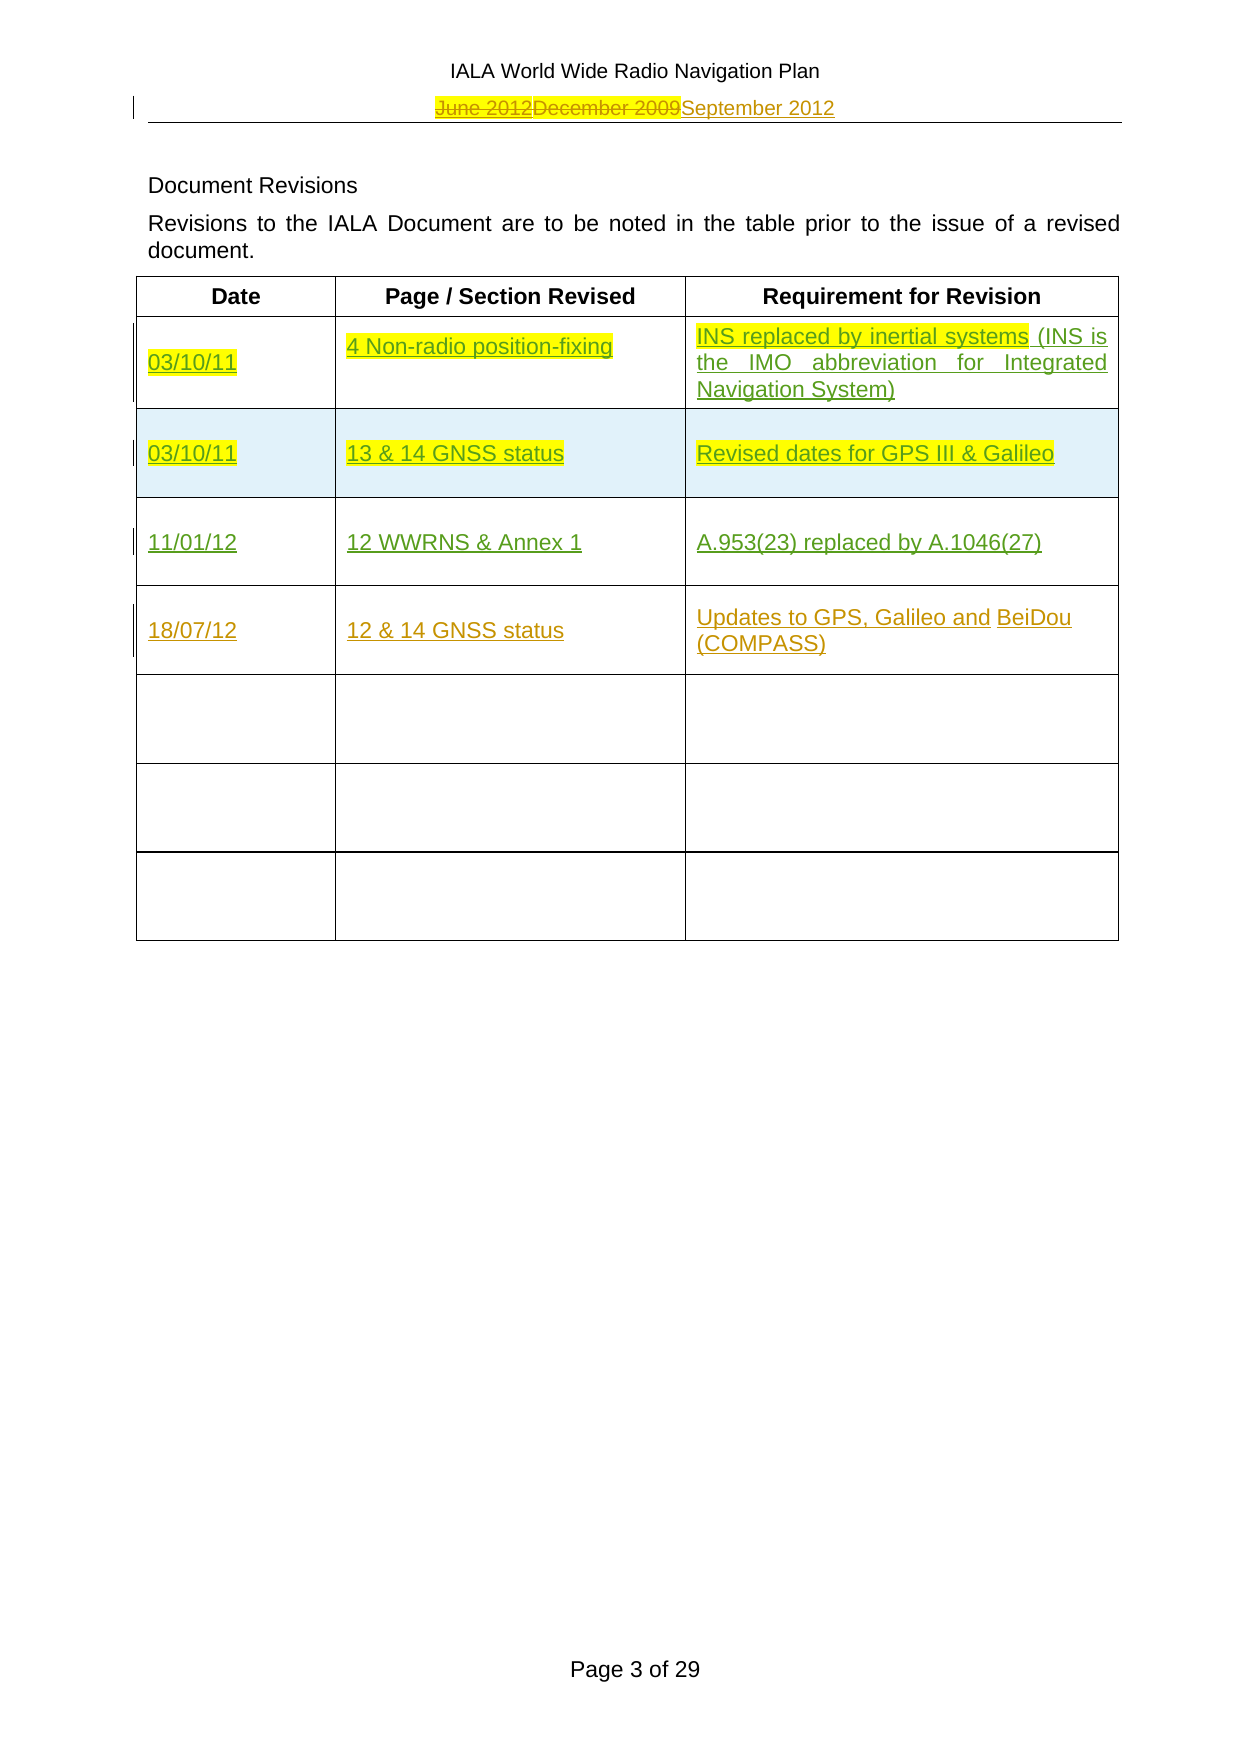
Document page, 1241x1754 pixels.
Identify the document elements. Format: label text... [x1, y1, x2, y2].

table_header Date [137, 277, 335, 316]
table_cell [137, 764, 335, 851]
table_cell [686, 853, 1118, 940]
table_cell [336, 498, 685, 585]
table_cell [686, 498, 1118, 585]
table_header Requirement for Revision [686, 277, 1118, 316]
table_cell [336, 853, 685, 940]
table_cell [336, 586, 685, 674]
table_cell [137, 586, 335, 674]
table_cell [336, 317, 685, 408]
table_header Page / Section Revised [336, 277, 685, 316]
table_cell [137, 853, 335, 940]
table_cell [686, 317, 1118, 408]
table_cell [686, 675, 1118, 763]
table_cell [336, 764, 685, 851]
table_cell [137, 675, 335, 763]
table_cell [137, 317, 335, 408]
table_cell [137, 498, 335, 585]
table_cell [686, 586, 1118, 674]
text Revisions to the IALA Document are to be noted in the table prior to the issue of a revised document. [148, 210, 1122, 263]
table_cell [336, 675, 685, 763]
table_cell [686, 764, 1118, 851]
